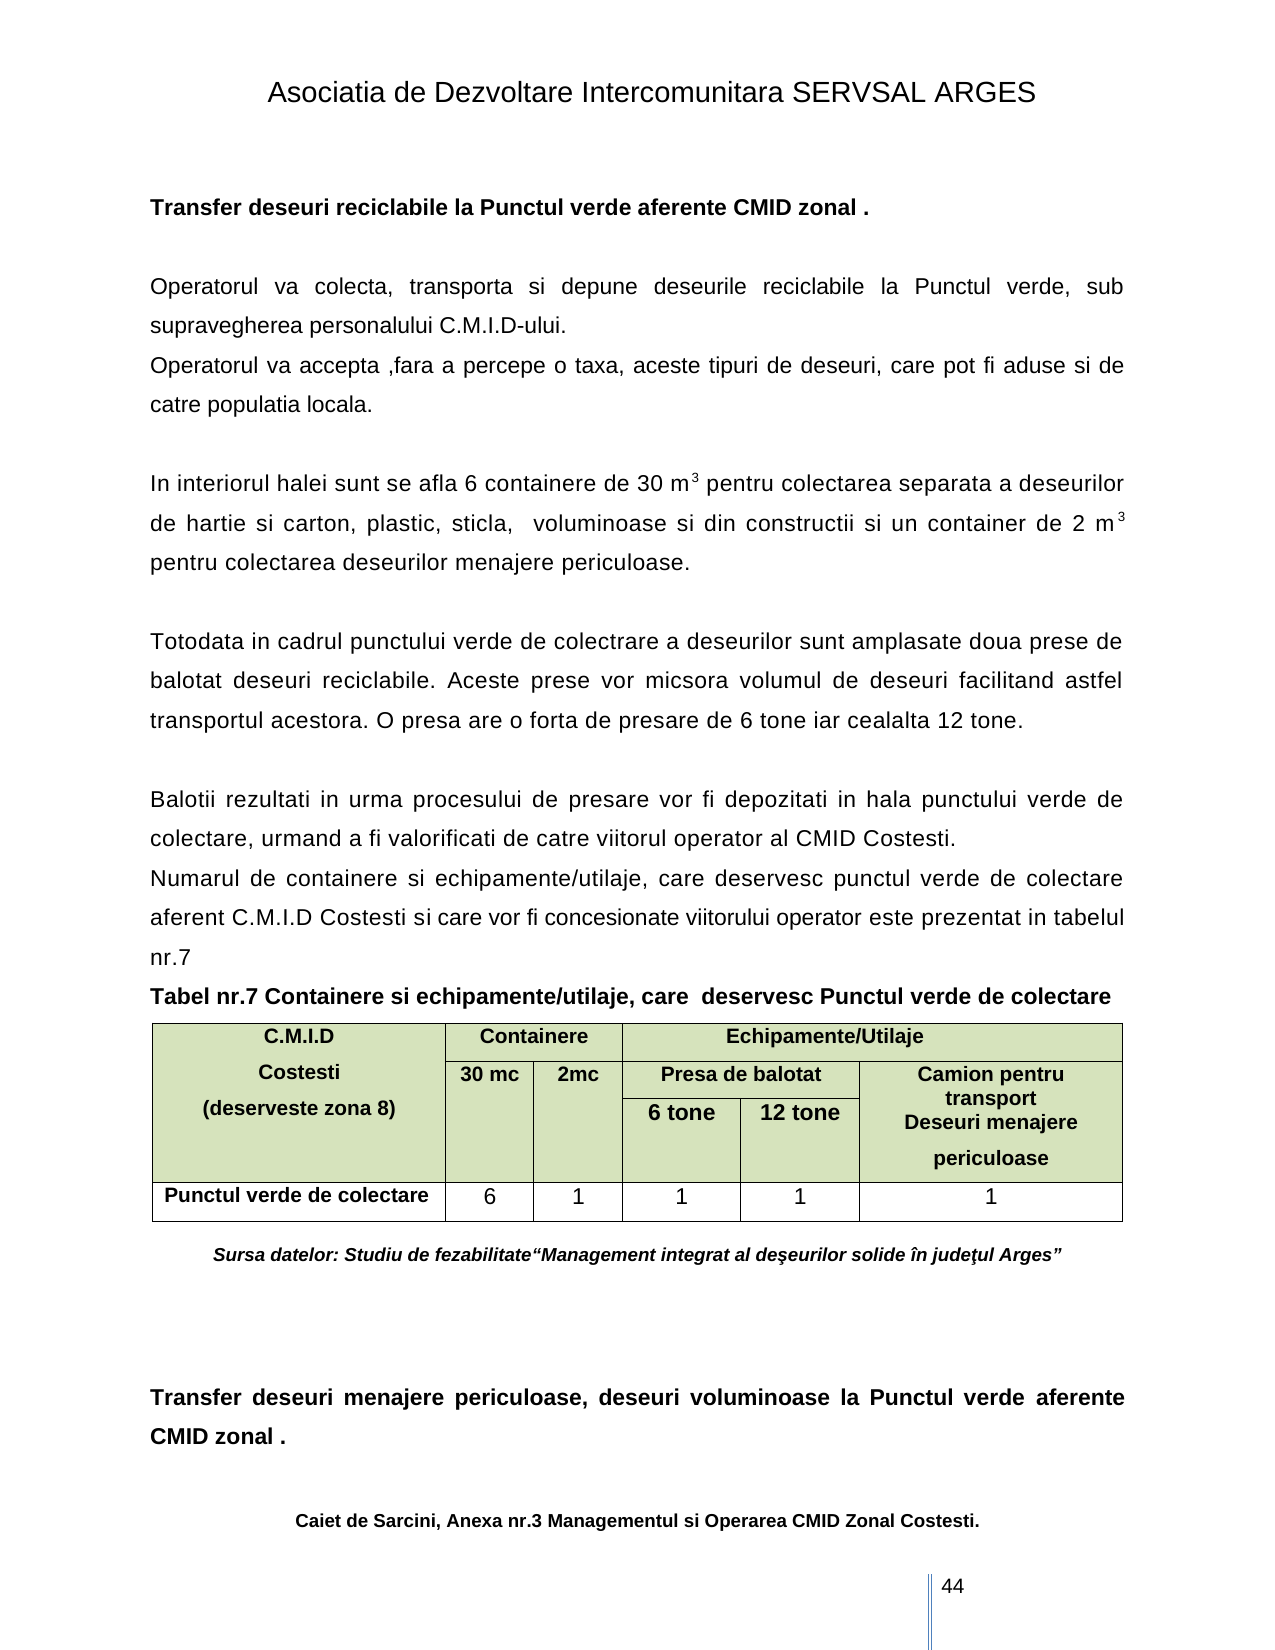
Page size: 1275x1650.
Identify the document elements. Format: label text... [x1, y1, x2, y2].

table_header Echipamente/Utilaje [623, 1024, 1122, 1061]
table_cell Presa de balotat [623, 1062, 859, 1098]
table_cell Camion pentru transport Deseuri menajere periculoase [860, 1062, 1122, 1182]
text Numarul de containere si echipamente/utilaje, care deservesc punctul verde de colectare aferent C.M.I.D Costesti si care vor fi concesionate viitorului operator este prezentat in tabelul nr.7 [150, 865, 1125, 970]
text Totodata in cadrul punctului verde de colectrare a deseurilor sunt amplasate doua prese de balotat deseuri reciclabile. Aceste prese vor micsora volumul de deseuri facilitand astfel transportul acestora. O presa are o forta de presare de 6 tone iar cealalta 12 tone. [150, 628, 1125, 733]
text Transfer deseuri reciclabile la Punctul verde aferente CMID zonal . [150, 194, 1125, 220]
table_header C.M.I.D Costesti (deserveste zona 8) [153, 1024, 445, 1182]
table_cell 12 tone [741, 1099, 859, 1182]
table_cell 1 [741, 1183, 859, 1221]
text Tabel nr.7 Containere si echipamente/utilaje, care deservesc Punctul verde de colectare [150, 983, 1125, 1009]
table_cell 1 [860, 1183, 1122, 1221]
table_cell 2mc [534, 1062, 622, 1182]
text Sursa datelor: Studiu de fezabilitate“Management integrat al deşeurilor solide în judeţul Arges” [150, 1244, 1125, 1265]
text Operatorul va accepta ,fara a percepe o taxa, aceste tipuri de deseuri, care pot fi aduse si de catre populatia locala. [150, 352, 1125, 417]
text Balotii rezultati in urma procesului de presare vor fi depozitati in hala punctului verde de colectare, urmand a fi valorificati de catre viitorul operator al CMID Costesti. [150, 786, 1125, 852]
text In interiorul halei sunt se afla 6 containere de 30 m3 pentru colectarea separata a deseurilor de hartie si carton, plastic, sticla, voluminoase si din constructii si un container de 2 m3 pentru colectarea deseurilor menajere periculoase. [150, 470, 1125, 575]
table_cell 6 tone [623, 1099, 740, 1182]
table_cell 1 [623, 1183, 740, 1221]
text Transfer deseuri menajere periculoase, deseuri voluminoase la Punctul verde aferente CMID zonal . [150, 1384, 1125, 1449]
table_header Containere [446, 1024, 622, 1061]
table_cell 1 [534, 1183, 622, 1221]
table_cell Punctul verde de colectare [153, 1183, 445, 1221]
text Operatorul va colecta, transporta si depune deseurile reciclabile la Punctul verde, sub supravegherea personalului C.M.I.D-ului. [150, 273, 1125, 338]
table_cell 30 mc [446, 1062, 533, 1182]
table_cell 6 [446, 1183, 533, 1221]
